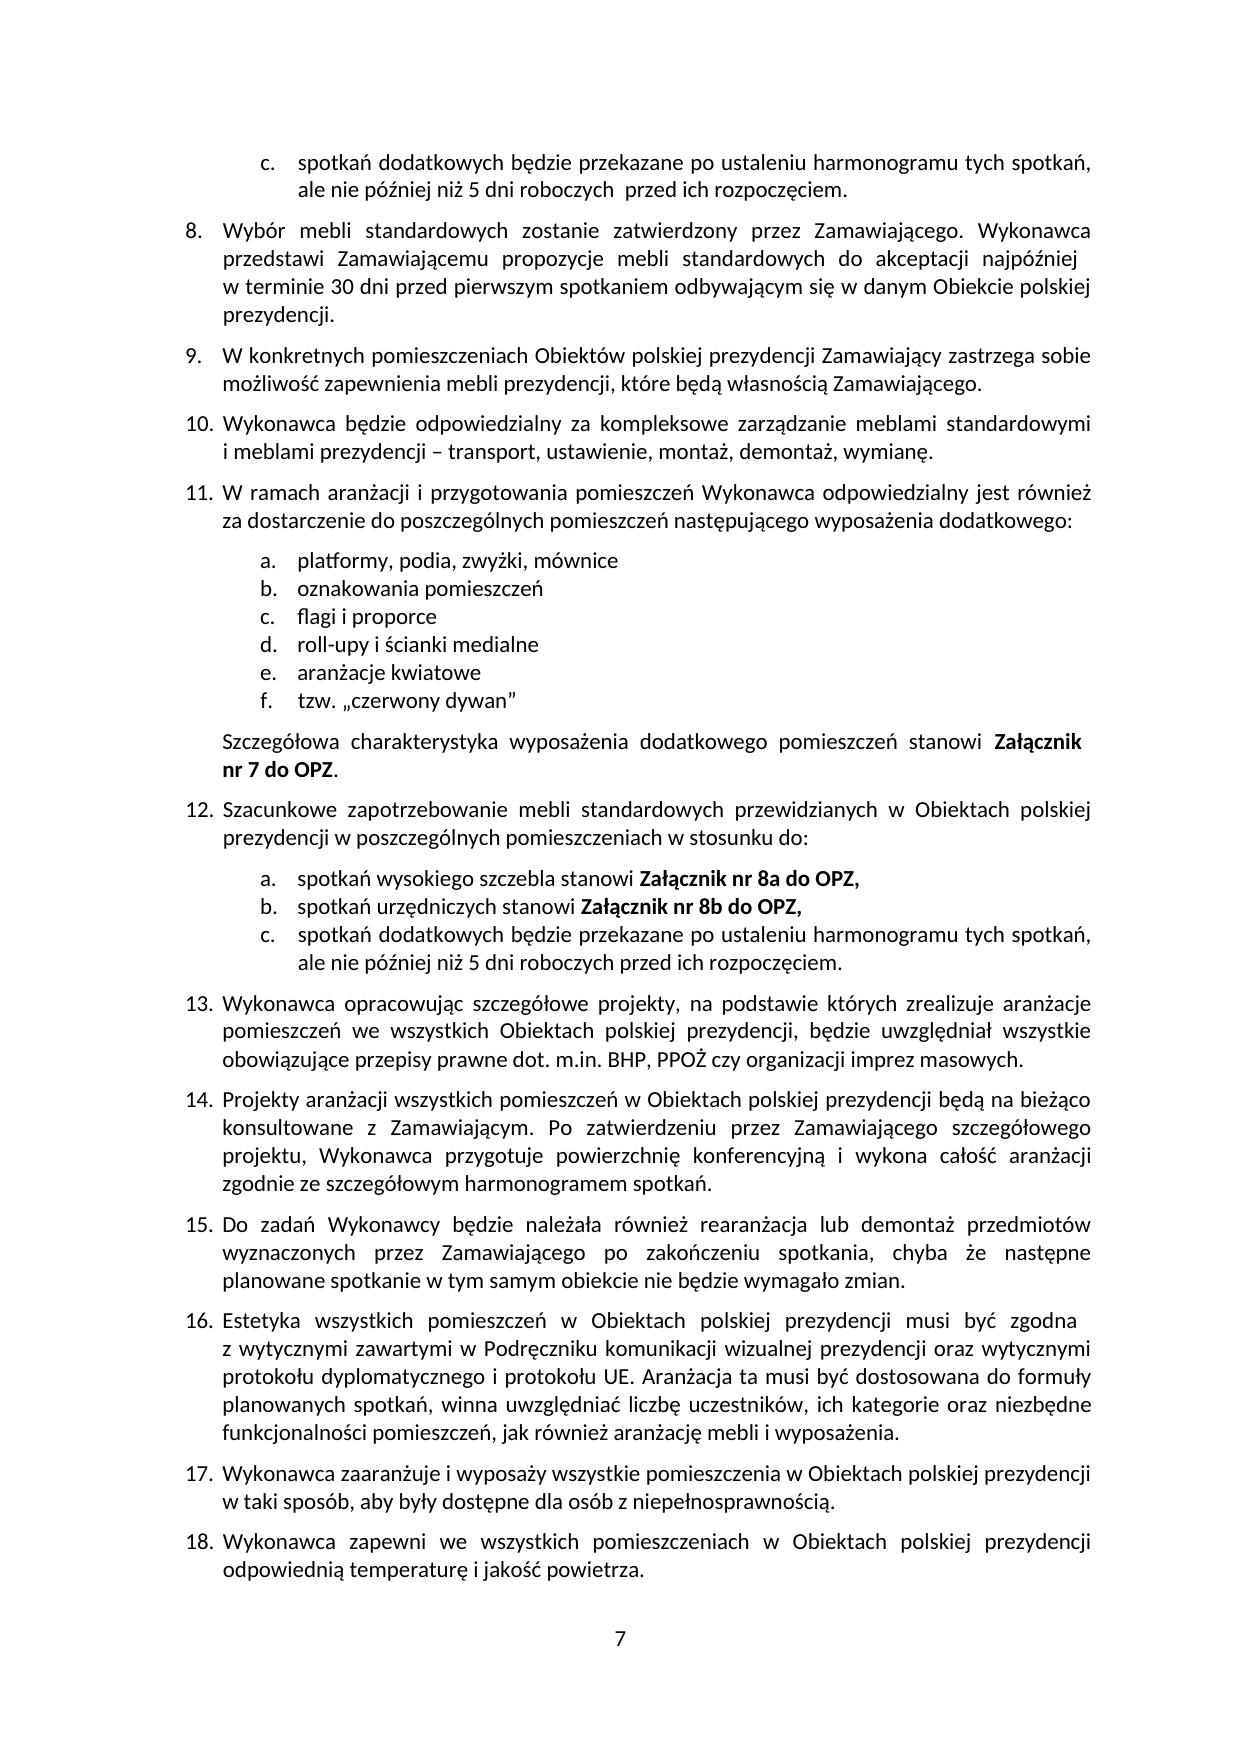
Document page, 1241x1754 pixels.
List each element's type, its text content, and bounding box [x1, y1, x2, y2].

list flagi i proporce [260, 602, 1093, 630]
list Do zadań Wykonawcy będzie należała również rearanżacja lub demontaż przedmiotów wyznaczonych przez Zamawiającego po zakończeniu spotkania, chyba że następne planowane spotkanie w tym samym obiekcie nie będzie wymagało zmian. [185, 1210, 1093, 1294]
list Wykonawca zapewni we wszystkich pomieszczeniach w Obiektach polskiej prezydencji odpowiednią temperaturę i jakość powietrza. [185, 1527, 1093, 1583]
list Wykonawca zaaranżuje i wyposaży wszystkie pomieszczenia w Obiektach polskiej prezydencji w taki sposób, aby były dostępne dla osób z niepełnosprawnością. [185, 1459, 1093, 1515]
list Szczegółowa charakterystyka wyposażenia dodatkowego pomieszczeń stanowi Załącznik nr 7 do OPZ. [222, 727, 1093, 783]
list Wykonawca będzie odpowiedzialny za kompleksowe zarządzanie meblami standardowymi i meblami prezydencji – transport, ustawienie, montaż, demontaż, wymianę. [185, 409, 1093, 465]
list spotkań dodatkowych będzie przekazane po ustaleniu harmonogramu tych spotkań, ale nie później niż 5 dni roboczych przed ich rozpoczęciem. [260, 148, 1093, 204]
list Projekty aranżacji wszystkich pomieszczeń w Obiektach polskiej prezydencji będą na bieżąco konsultowane z Zamawiającym. Po zatwierdzeniu przez Zamawiającego szczegółowego projektu, Wykonawca przygotuje powierzchnię konferencyjną i wykona całość aranżacji zgodnie ze szczegółowym harmonogramem spotkań. [185, 1085, 1093, 1197]
list spotkań urzędniczych stanowi Załącznik nr 8b do OPZ, [260, 892, 1093, 920]
list platformy, podia, zwyżki, mównice [260, 546, 1093, 574]
list aranżacje kwiatowe [260, 658, 1093, 686]
list roll-upy i ścianki medialne [260, 630, 1093, 658]
list spotkań dodatkowych będzie przekazane po ustaleniu harmonogramu tych spotkań, ale nie później niż 5 dni roboczych przed ich rozpoczęciem. [260, 920, 1093, 976]
list tzw. „czerwony dywan” [260, 686, 1093, 714]
list spotkań wysokiego szczebla stanowi Załącznik nr 8a do OPZ, [260, 864, 1093, 892]
list W konkretnych pomieszczeniach Obiektów polskiej prezydencji Zamawiający zastrzega sobie możliwość zapewnienia mebli prezydencji, które będą własnością Zamawiającego. [185, 341, 1093, 397]
list oznakowania pomieszczeń [260, 574, 1093, 602]
list Wykonawca opracowując szczegółowe projekty, na podstawie których zrealizuje aranżacje pomieszczeń we wszystkich Obiektach polskiej prezydencji, będzie uwzględniał wszystkie obowiązujące przepisy prawne dot. m.in. BHP, PPOŻ czy organizacji imprez masowych. [185, 989, 1093, 1073]
list Estetyka wszystkich pomieszczeń w Obiektach polskiej prezydencji musi być zgodna z wytycznymi zawartymi w Podręczniku komunikacji wizualnej prezydencji oraz wytycznymi protokołu dyplomatycznego i protokołu UE. Aranżacja ta musi być dostosowana do formuły planowanych spotkań, winna uwzględniać liczbę uczestników, ich kategorie oraz niezbędne funkcjonalności pomieszczeń, jak również aranżację mebli i wyposażenia. [185, 1306, 1093, 1446]
list W ramach aranżacji i przygotowania pomieszczeń Wykonawca odpowiedzialny jest również za dostarczenie do poszczególnych pomieszczeń następującego wyposażenia dodatkowego: [185, 478, 1093, 534]
list Wybór mebli standardowych zostanie zatwierdzony przez Zamawiającego. Wykonawca przedstawi Zamawiającemu propozycje mebli standardowych do akceptacji najpóźniej w terminie 30 dni przed pierwszym spotkaniem odbywającym się w danym Obiekcie polskiej prezydencji. [185, 216, 1093, 328]
list Szacunkowe zapotrzebowanie mebli standardowych przewidzianych w Obiektach polskiej prezydencji w poszczególnych pomieszczeniach w stosunku do: [185, 796, 1093, 852]
